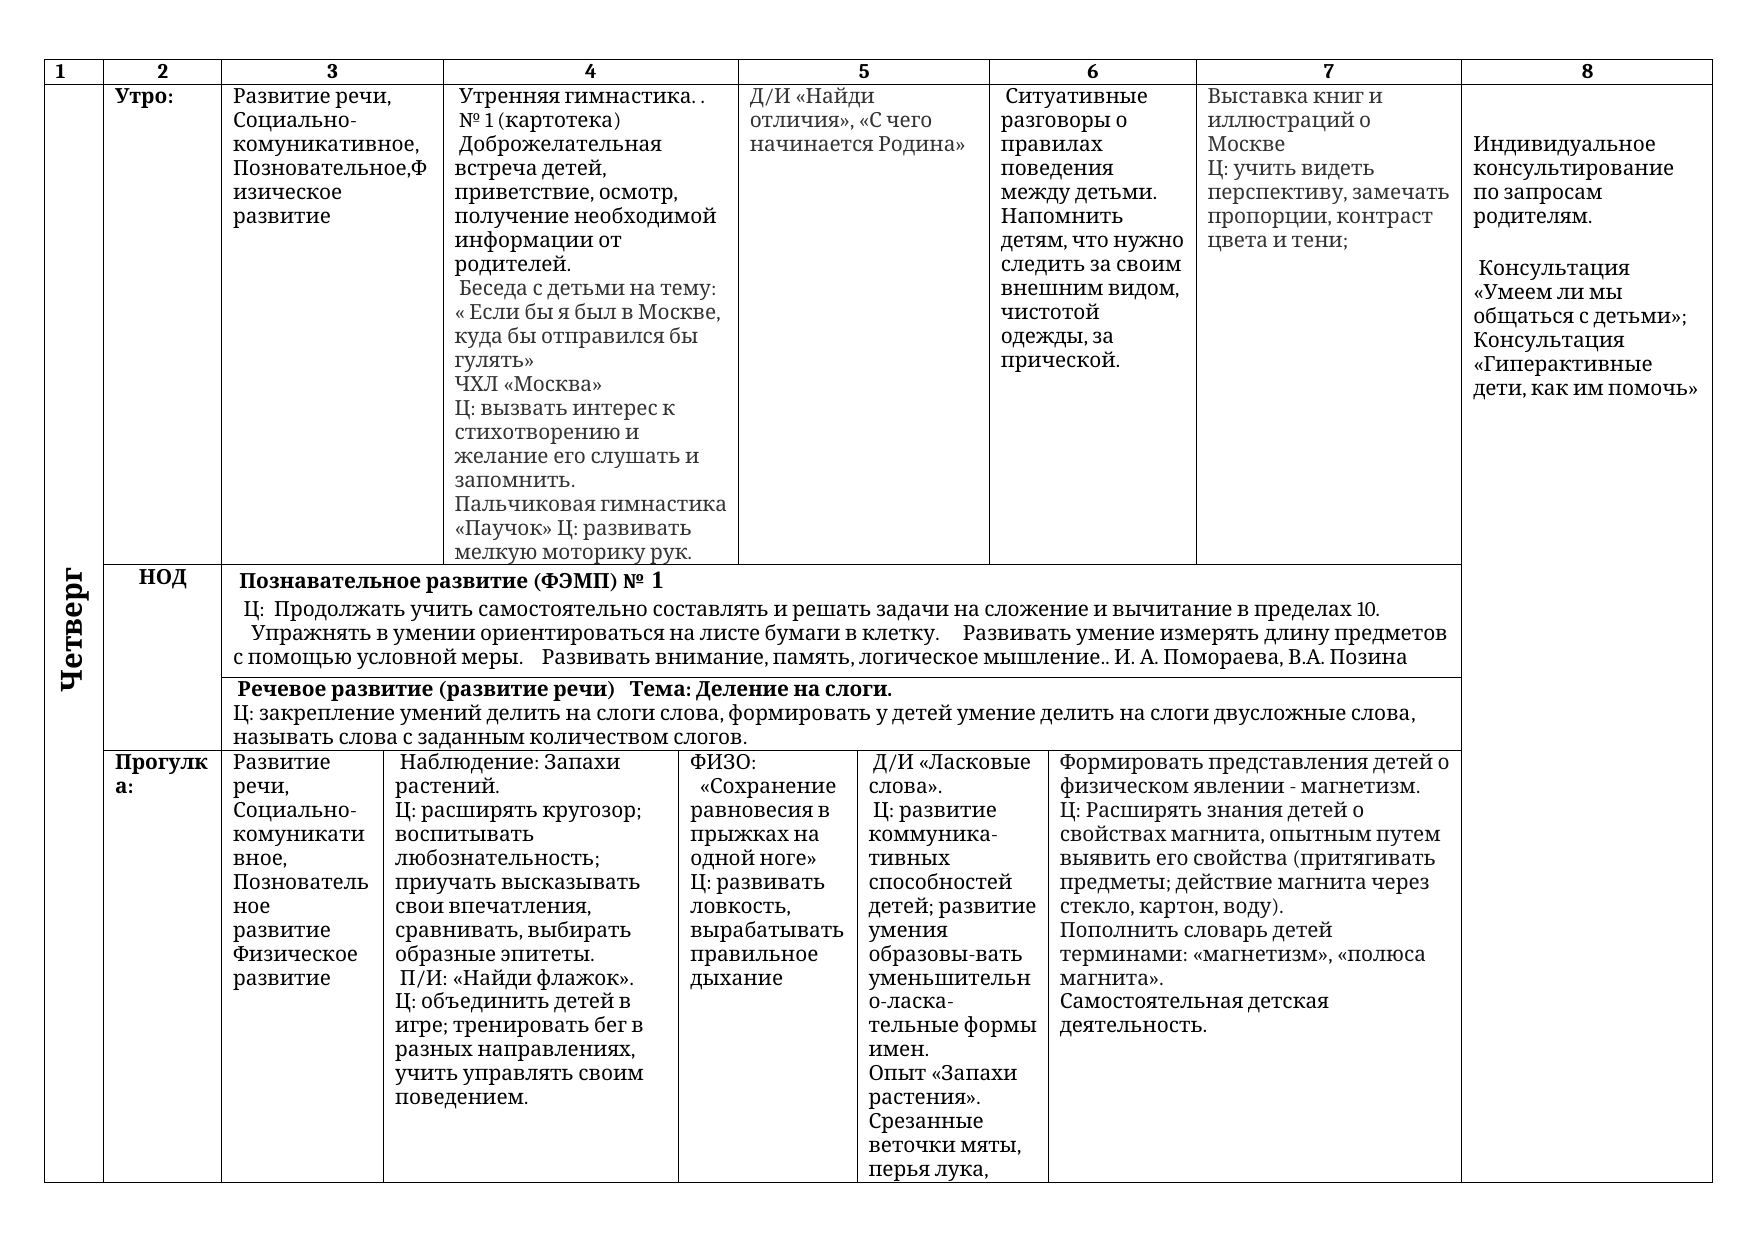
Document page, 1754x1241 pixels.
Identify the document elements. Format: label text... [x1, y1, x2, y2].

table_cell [222, 751, 383, 1182]
table_cell 3 [222, 60, 443, 84]
table_cell 1 [45, 60, 103, 84]
table_cell Речевое развитие (развитие речи) Тема: Деление на слоги. Ц: закрепление умений делить на слоги слова, формировать у детей умение делить на слоги двусложные слова, называть слова с заданным количеством слогов. [222, 678, 1461, 749]
table_cell Утренняя гимнастика. . № 1 (картотека) Доброжелательная встреча детей, приветствие, осмотр, получение необходимой информации от родителей. Беседа с детьми на тему: « Если бы я был в Москве, куда бы отправился бы гулять» ЧХЛ «Москва» Ц: вызвать интерес к стихотворению и желание его слушать и запомнить. Пальчиковая гимнастика «Паучок» Ц: развивать мелкую моторику рук. [444, 85, 738, 564]
table_cell 8 [1462, 60, 1712, 84]
table_cell НОД [104, 565, 221, 749]
table_cell Индивидуальное консультирование по запросам родителям. Консультация «Умеем ли мы общаться с детьми»; Консультация «Гиперактивные дети, как им помочь» [1462, 85, 1712, 1182]
table_cell 2 [104, 60, 221, 84]
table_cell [679, 751, 857, 1182]
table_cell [858, 751, 1048, 1182]
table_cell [1049, 751, 1461, 1182]
table_cell Ситуативные разговоры о правилах поведения между детьми. Напомнить детям, что нужно следить за своим внешним видом, чистотой одежды, за прической. [990, 85, 1196, 564]
table_cell Развитие речи, Социально-комуникативное, Позновательное,Физическое развитие [222, 85, 443, 564]
table_cell 6 [990, 60, 1196, 84]
table_cell Четверг [45, 85, 103, 1182]
table_cell Прогулка: [104, 751, 221, 1182]
table_cell Д/И «Найди отличия», «С чего начинается Родина» [739, 85, 989, 564]
table_cell Познавательное развитие (ФЭМП) № 1 Ц: Продолжать учить самостоятельно составлять и решать задачи на сложение и вычитание в пределах 10. Упражнять в умении ориентироваться на листе бумаги в клетку. Развивать умение измерять длину предметов с помощью условной меры. Развивать внимание, память, логическое мышление.. И. А. Помораева, В.А. Позина [222, 565, 1461, 677]
table_cell 4 [444, 60, 738, 84]
table_cell Выставка книг и иллюстраций о Москве Ц: учить видеть перспективу, замечать пропорции, контраст цвета и тени; [1197, 85, 1461, 564]
table_cell 7 [1197, 60, 1461, 84]
table_cell Утро: [104, 85, 221, 564]
table_cell 5 [739, 60, 989, 84]
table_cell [384, 751, 678, 1182]
